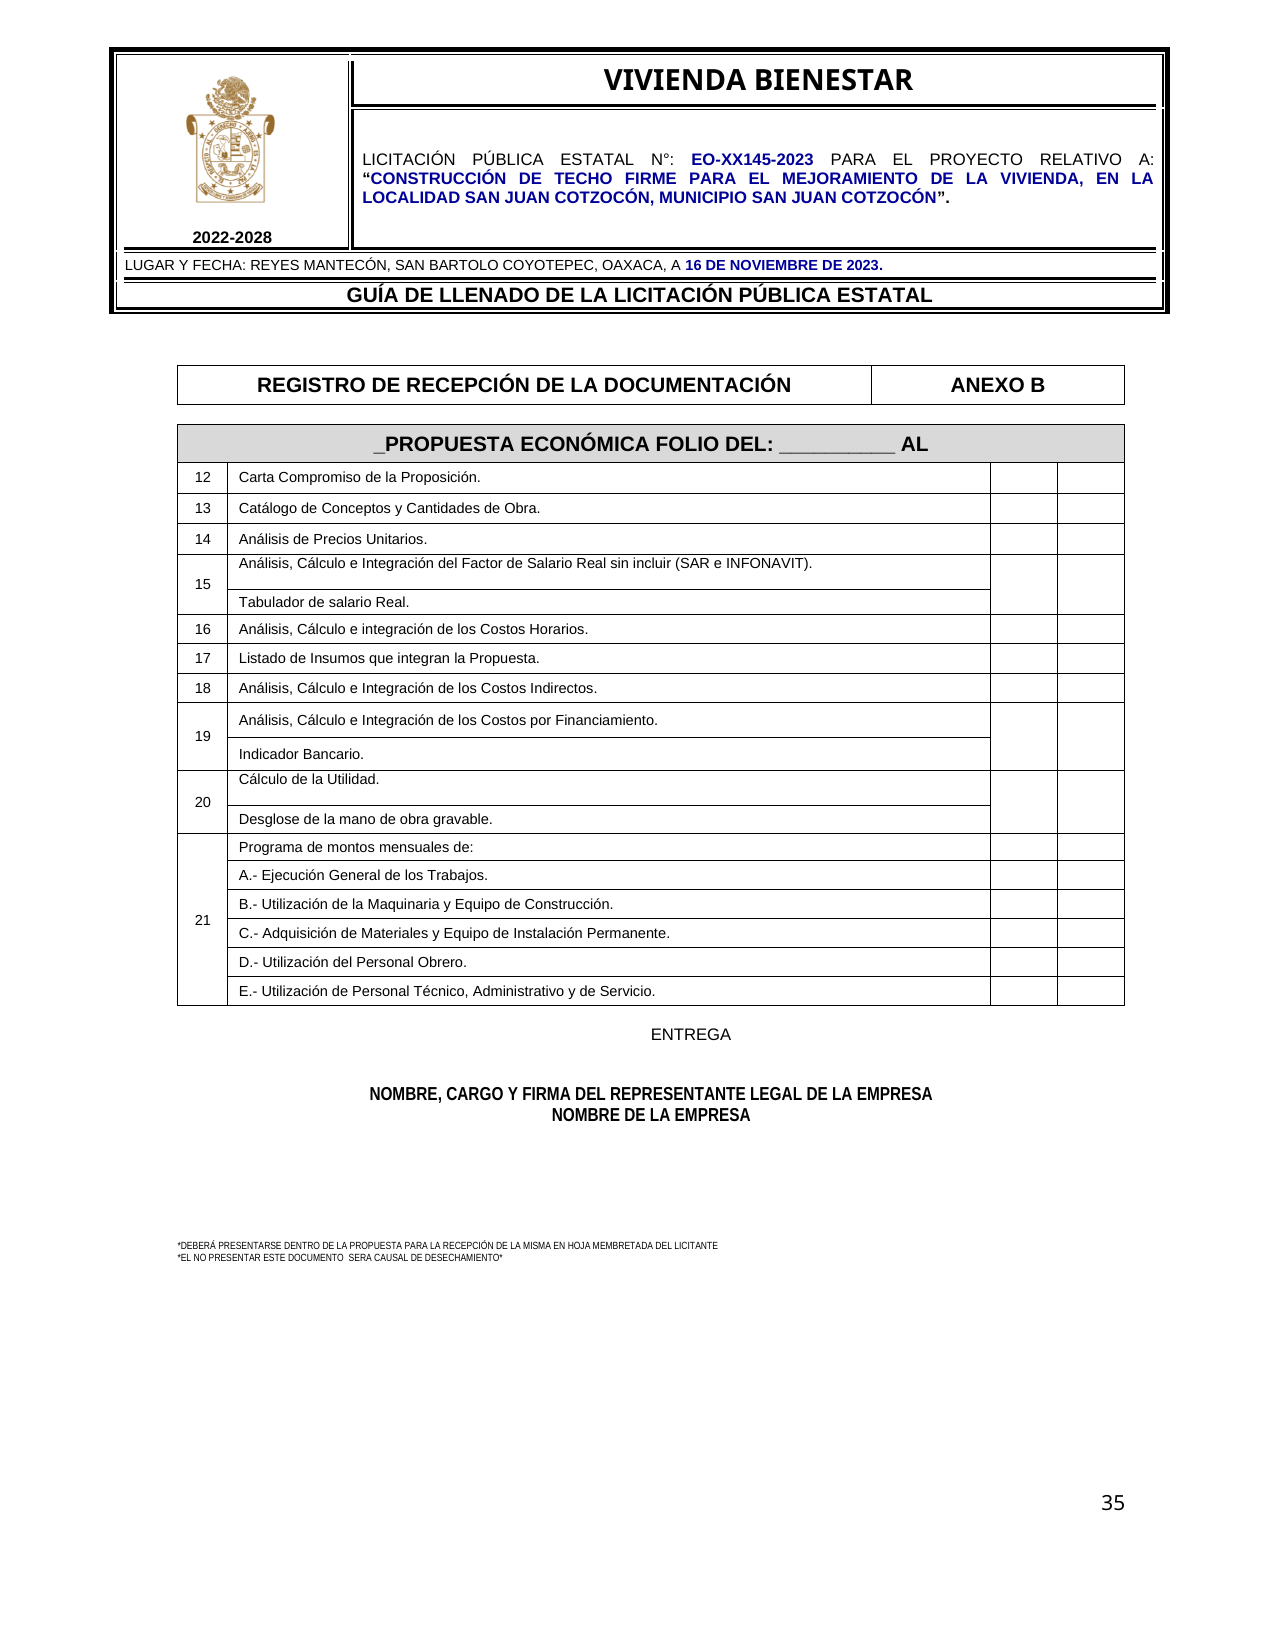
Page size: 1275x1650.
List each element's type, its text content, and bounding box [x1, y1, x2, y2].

table_cell C.- Adquisición de Materiales y Equipo de Instalación Permanente. [228, 919, 990, 947]
table_cell 18 [178, 674, 227, 702]
table_cell Análisis de Precios Unitarios. [228, 524, 990, 554]
table_cell 17 [178, 644, 227, 673]
table_cell D.- Utilización del Personal Obrero. [228, 948, 990, 976]
table_cell Desglose de la mano de obra gravable. [228, 806, 990, 833]
table_cell 13 [178, 494, 227, 523]
table_cell [1058, 674, 1124, 702]
table_cell [991, 615, 1057, 643]
table_cell [1058, 977, 1124, 1005]
table_cell [1058, 644, 1124, 673]
table_cell Listado de Insumos que integran la Propuesta. [228, 644, 990, 673]
table_cell E.- Utilización de Personal Técnico, Administrativo y de Servicio. [228, 977, 990, 1005]
table_cell [991, 919, 1057, 947]
table_cell A.- Ejecución General de los Trabajos. [228, 861, 990, 889]
table_cell Cálculo de la Utilidad. [228, 771, 990, 804]
table_cell [991, 524, 1057, 554]
table_cell [1058, 463, 1124, 492]
table_cell [991, 977, 1057, 1005]
table_header REGISTRO DE RECEPCIÓN DE LA DOCUMENTACIÓN [178, 366, 871, 404]
table_cell [991, 494, 1057, 523]
table_cell Análisis, Cálculo e integración de los Costos Horarios. [228, 615, 990, 643]
table_cell Indicador Bancario. [228, 738, 990, 770]
table_cell [991, 555, 1057, 613]
table_cell [991, 463, 1057, 492]
table_cell 20 [178, 771, 227, 833]
table_cell [1058, 834, 1124, 860]
table_cell [1058, 919, 1124, 947]
table_cell Análisis, Cálculo e Integración del Factor de Salario Real sin incluir (SAR e INFONAVIT). [228, 555, 990, 589]
table_cell [1058, 615, 1124, 643]
picture [180, 72, 277, 201]
table_cell Tabulador de salario Real. [228, 590, 990, 613]
table_cell 14 [178, 524, 227, 554]
table_cell [1058, 861, 1124, 889]
table_header ANEXO B [872, 366, 1124, 404]
table_cell [1058, 771, 1124, 833]
table_cell [1058, 494, 1124, 523]
table_cell [1058, 524, 1124, 554]
table_cell Análisis, Cálculo e Integración de los Costos por Financiamiento. [228, 703, 990, 737]
table_cell [1058, 703, 1124, 770]
table_cell 16 [178, 615, 227, 643]
table_cell [1058, 890, 1124, 918]
table_cell [991, 861, 1057, 889]
table_cell [1058, 948, 1124, 976]
table_cell [991, 834, 1057, 860]
table_cell Análisis, Cálculo e Integración de los Costos Indirectos. [228, 674, 990, 702]
table_cell 12 [178, 463, 227, 492]
table_cell [1058, 555, 1124, 613]
table_cell [991, 771, 1057, 833]
table_cell 19 [178, 703, 227, 770]
table_cell [991, 890, 1057, 918]
table_cell 15 [178, 555, 227, 613]
table_cell Programa de montos mensuales de: [228, 834, 990, 860]
table_cell ENTREGA NOMBRE, CARGO Y FIRMA DEL REPRESENTANTE LEGAL DE LA EMPRESA NOMBRE DE LA EMPRESA [178, 1006, 1124, 1126]
table_cell 21 [178, 834, 227, 1005]
table_cell Carta Compromiso de la Proposición. [228, 463, 990, 492]
table_cell [991, 948, 1057, 976]
table_header _PROPUESTA ECONÓMICA FOLIO DEL: __________ AL [178, 425, 1124, 462]
table_cell B.- Utilización de la Maquinaria y Equipo de Construcción. [228, 890, 990, 918]
table_cell Catálogo de Conceptos y Cantidades de Obra. [228, 494, 990, 523]
table_cell [991, 644, 1057, 673]
table_cell [991, 674, 1057, 702]
table_cell [991, 703, 1057, 770]
